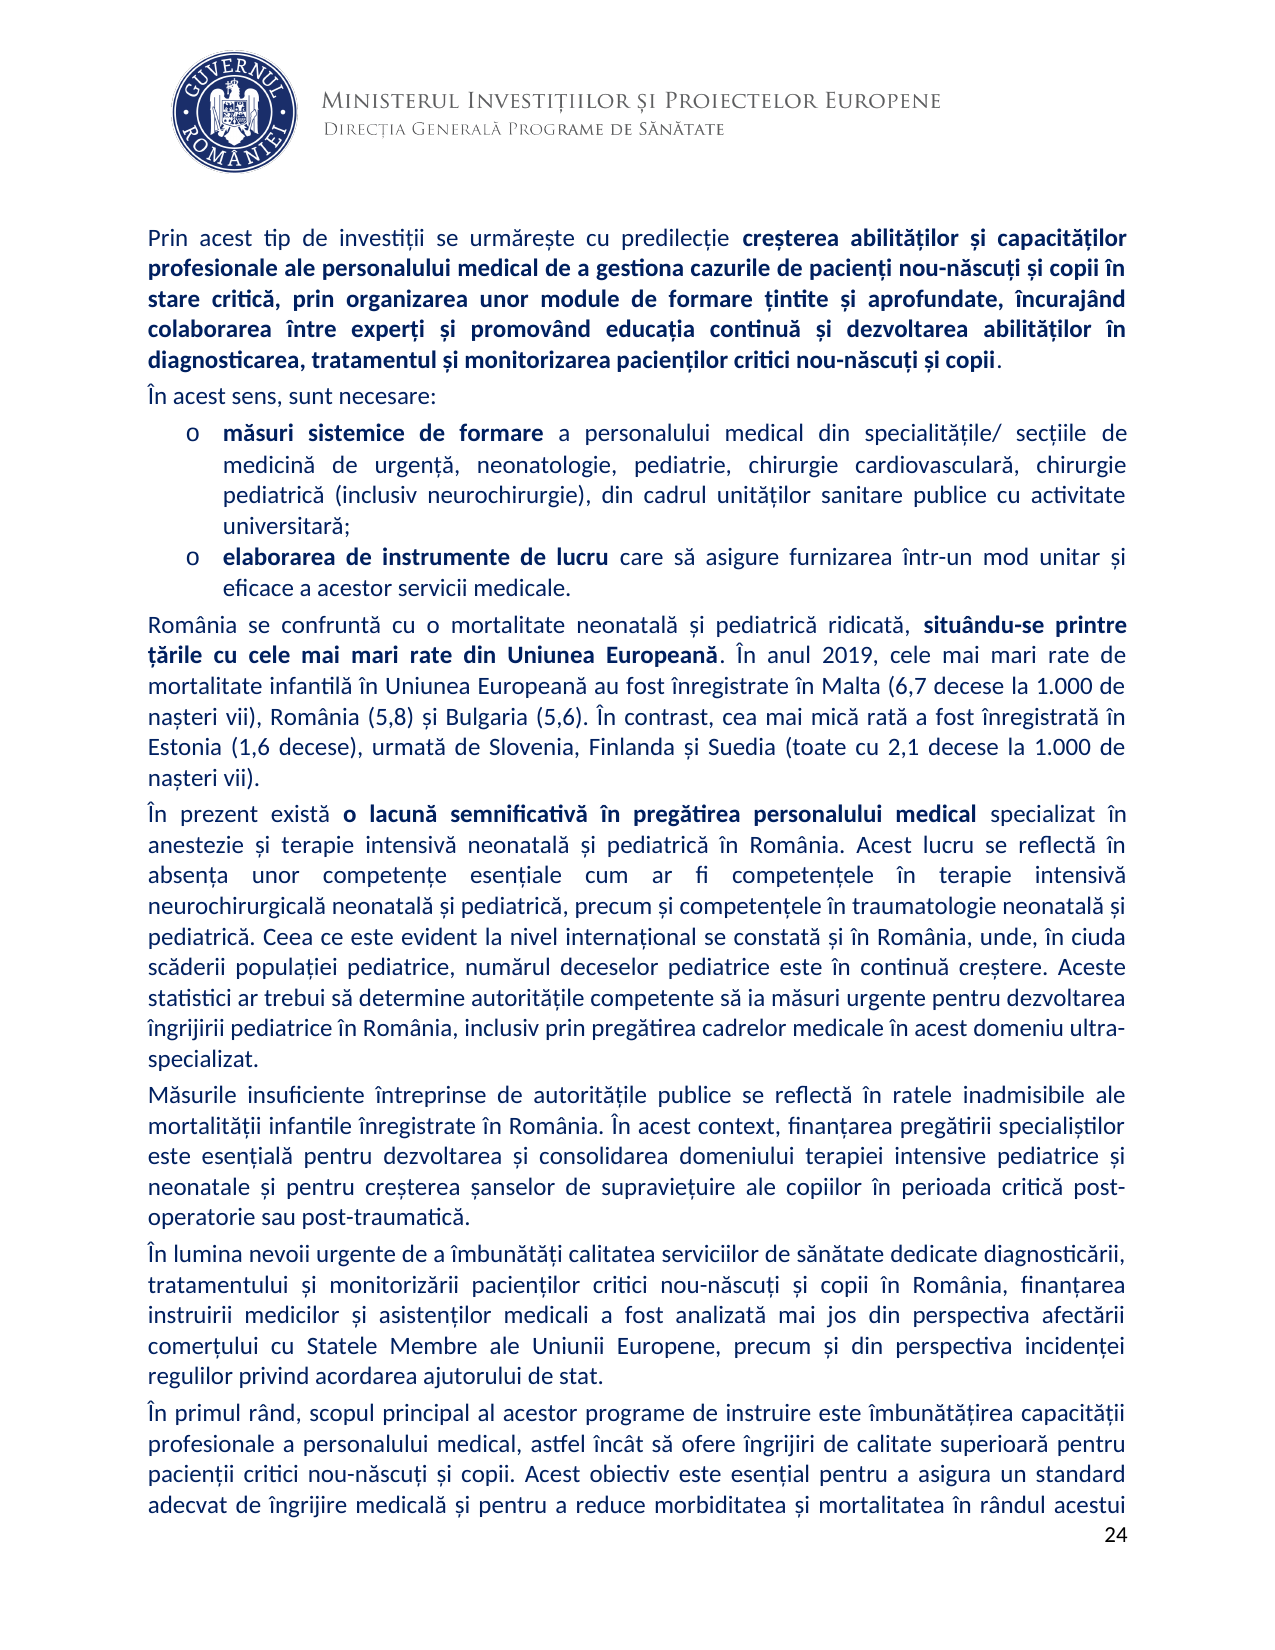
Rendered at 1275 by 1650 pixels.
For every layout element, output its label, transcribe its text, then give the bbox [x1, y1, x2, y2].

list măsuri sistemice de formare a personalului medical din specialitățile/ secțiile de medicină de urgență, neonatologie, pediatrie, chirurgie cardiovasculară, chirurgie pediatrică (inclusiv neurochirurgie), din cadrul unităților sanitare publice cu activitate universitară; [185, 417, 1127, 541]
text În prezent există o lacună semnificativă în pregătirea personalului medical specializat în anestezie și terapie intensivă neonatală și pediatrică în România. Acest lucru se reflectă în absența unor competențe esențiale cum ar fi competențele în terapie intensivă neurochirurgicală neonatală și pediatrică, precum și competențele în traumatologie neonatală și pediatrică. Ceea ce este evident la nivel internațional se constată și în România, unde, în ciuda scăderii populației pediatrice, numărul deceselor pediatrice este în continuă creștere. Aceste statistici ar trebui să determine autoritățile competente să ia măsuri urgente pentru dezvoltarea îngrijirii pediatrice în România, inclusiv prin pregătirea cadrelor medicale în acest domeniu ultra-specializat. [148, 798, 1127, 1073]
list elaborarea de instrumente de lucru care să asigure furnizarea într-un mod unitar și eficace a acestor servicii medicale. [185, 541, 1127, 603]
text Prin acest tip de investiții se urmărește cu predilecție creșterea abilităților și capacităților profesionale ale personalului medical de a gestiona cazurile de pacienți nou-născuți și copii în stare critică, prin organizarea unor module de formare țintite și aprofundate, încurajând colaborarea între experți și promovând educația continuă și dezvoltarea abilităților în diagnosticarea, tratamentul și monitorizarea pacienților critici nou-născuți și copii. [148, 222, 1127, 374]
picture [147, 29, 963, 194]
text În lumina nevoii urgente de a îmbunătăți calitatea serviciilor de sănătate dedicate diagnosticării, tratamentului și monitorizării pacienților critici nou-născuți și copii în România, finanțarea instruirii medicilor și asistenților medicali a fost analizată mai jos din perspectiva afectării comerțului cu Statele Membre ale Uniunii Europene, precum și din perspectiva incidenței regulilor privind acordarea ajutorului de stat. [148, 1238, 1127, 1391]
text În acest sens, sunt necesare: [148, 381, 1127, 411]
text Măsurile insuficiente întreprinse de autoritățile publice se reflectă în ratele inadmisibile ale mortalității infantile înregistrate în România. În acest context, finanțarea pregătirii specialiștilor este esențială pentru dezvoltarea și consolidarea domeniului terapiei intensive pediatrice și neonatale și pentru creșterea șanselor de supraviețuire ale copiilor în perioada critică post-operatorie sau post-traumatică. [148, 1079, 1127, 1232]
text România se confruntă cu o mortalitate neonatală și pediatrică ridicată, situându-se printre țările cu cele mai mari rate din Uniunea Europeană. În anul 2019, cele mai mari rate de mortalitate infantilă în Uniunea Europeană au fost înregistrate în Malta (6,7 decese la 1.000 de nașteri vii), România (5,8) și Bulgaria (5,6). În contrast, cea mai mică rată a fost înregistrată în Estonia (1,6 decese), urmată de Slovenia, Finlanda și Suedia (toate cu 2,1 decese la 1.000 de nașteri vii). [148, 609, 1127, 792]
